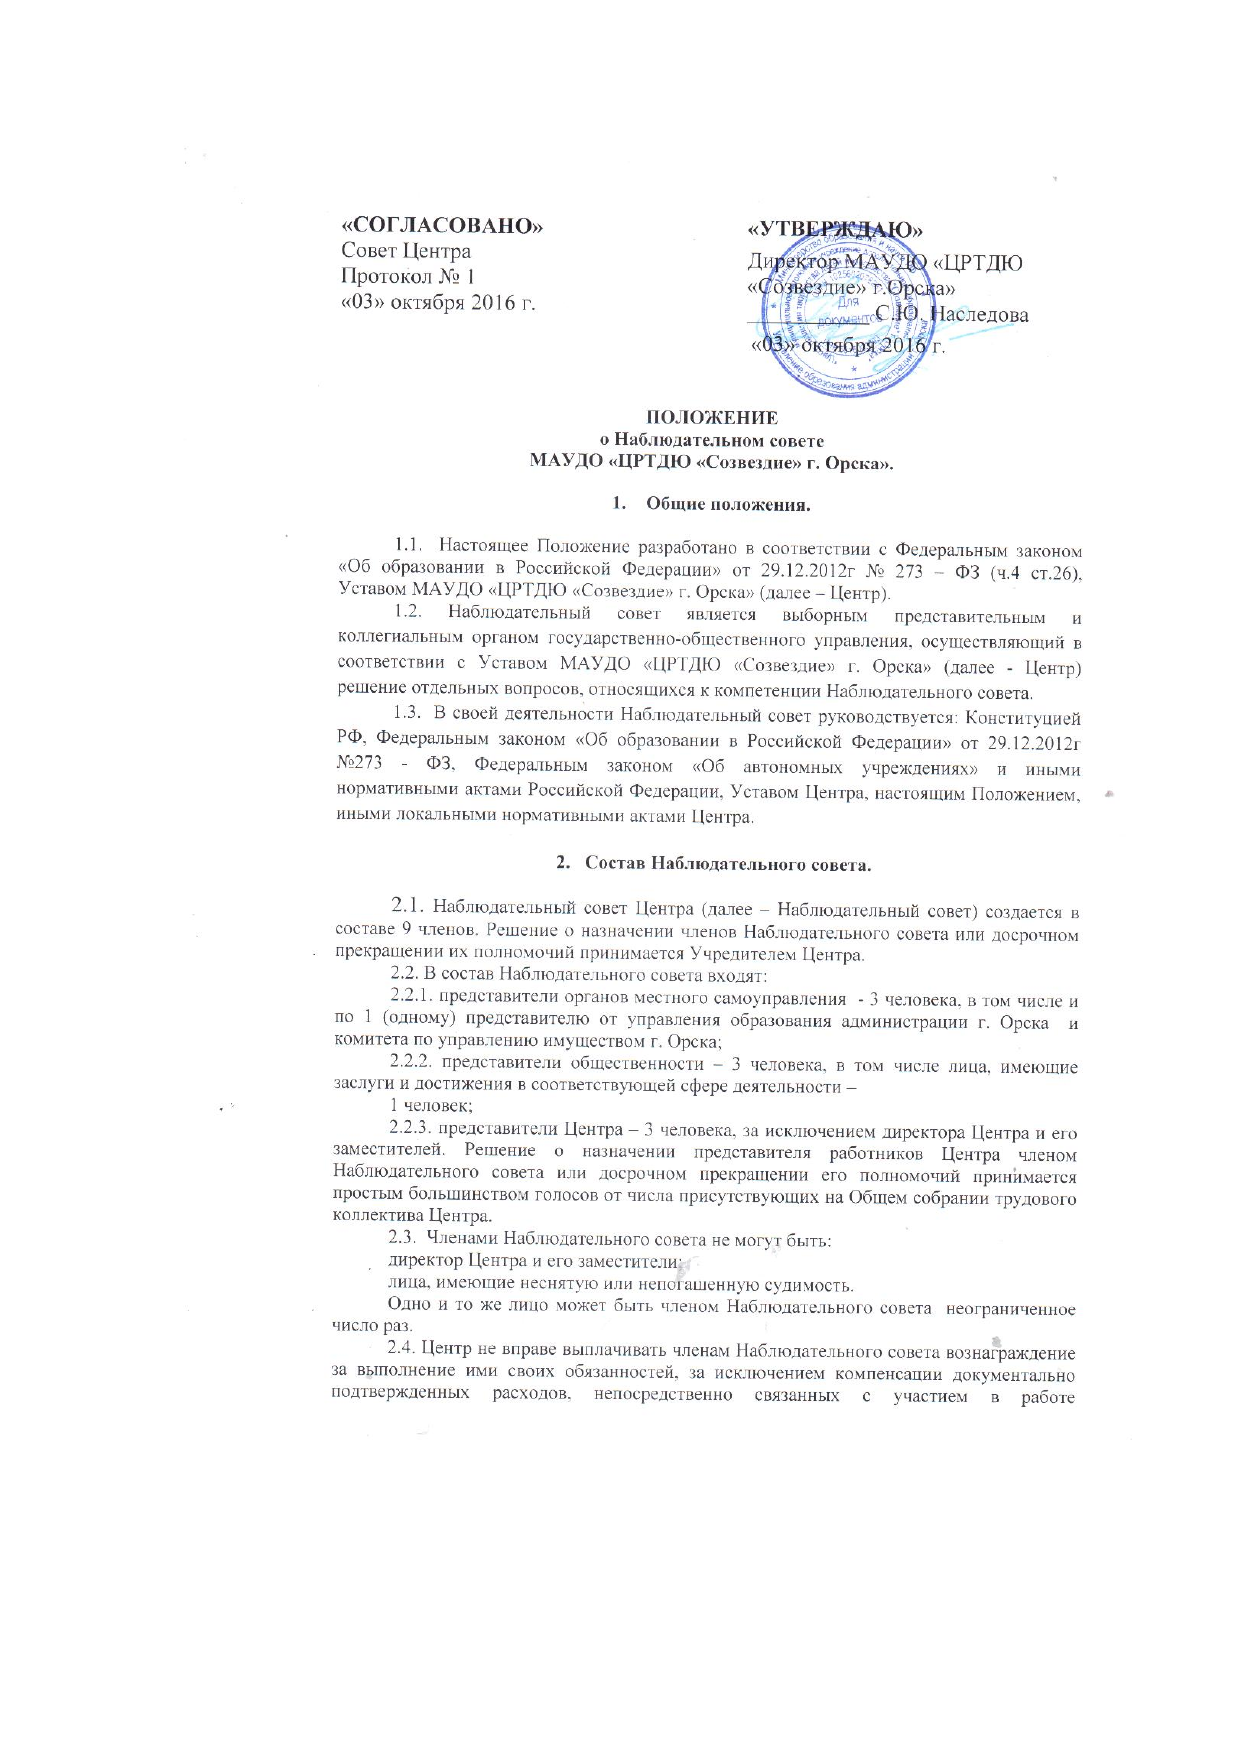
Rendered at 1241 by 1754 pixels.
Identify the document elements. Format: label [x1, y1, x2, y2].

picture [177, 118, 1152, 1460]
